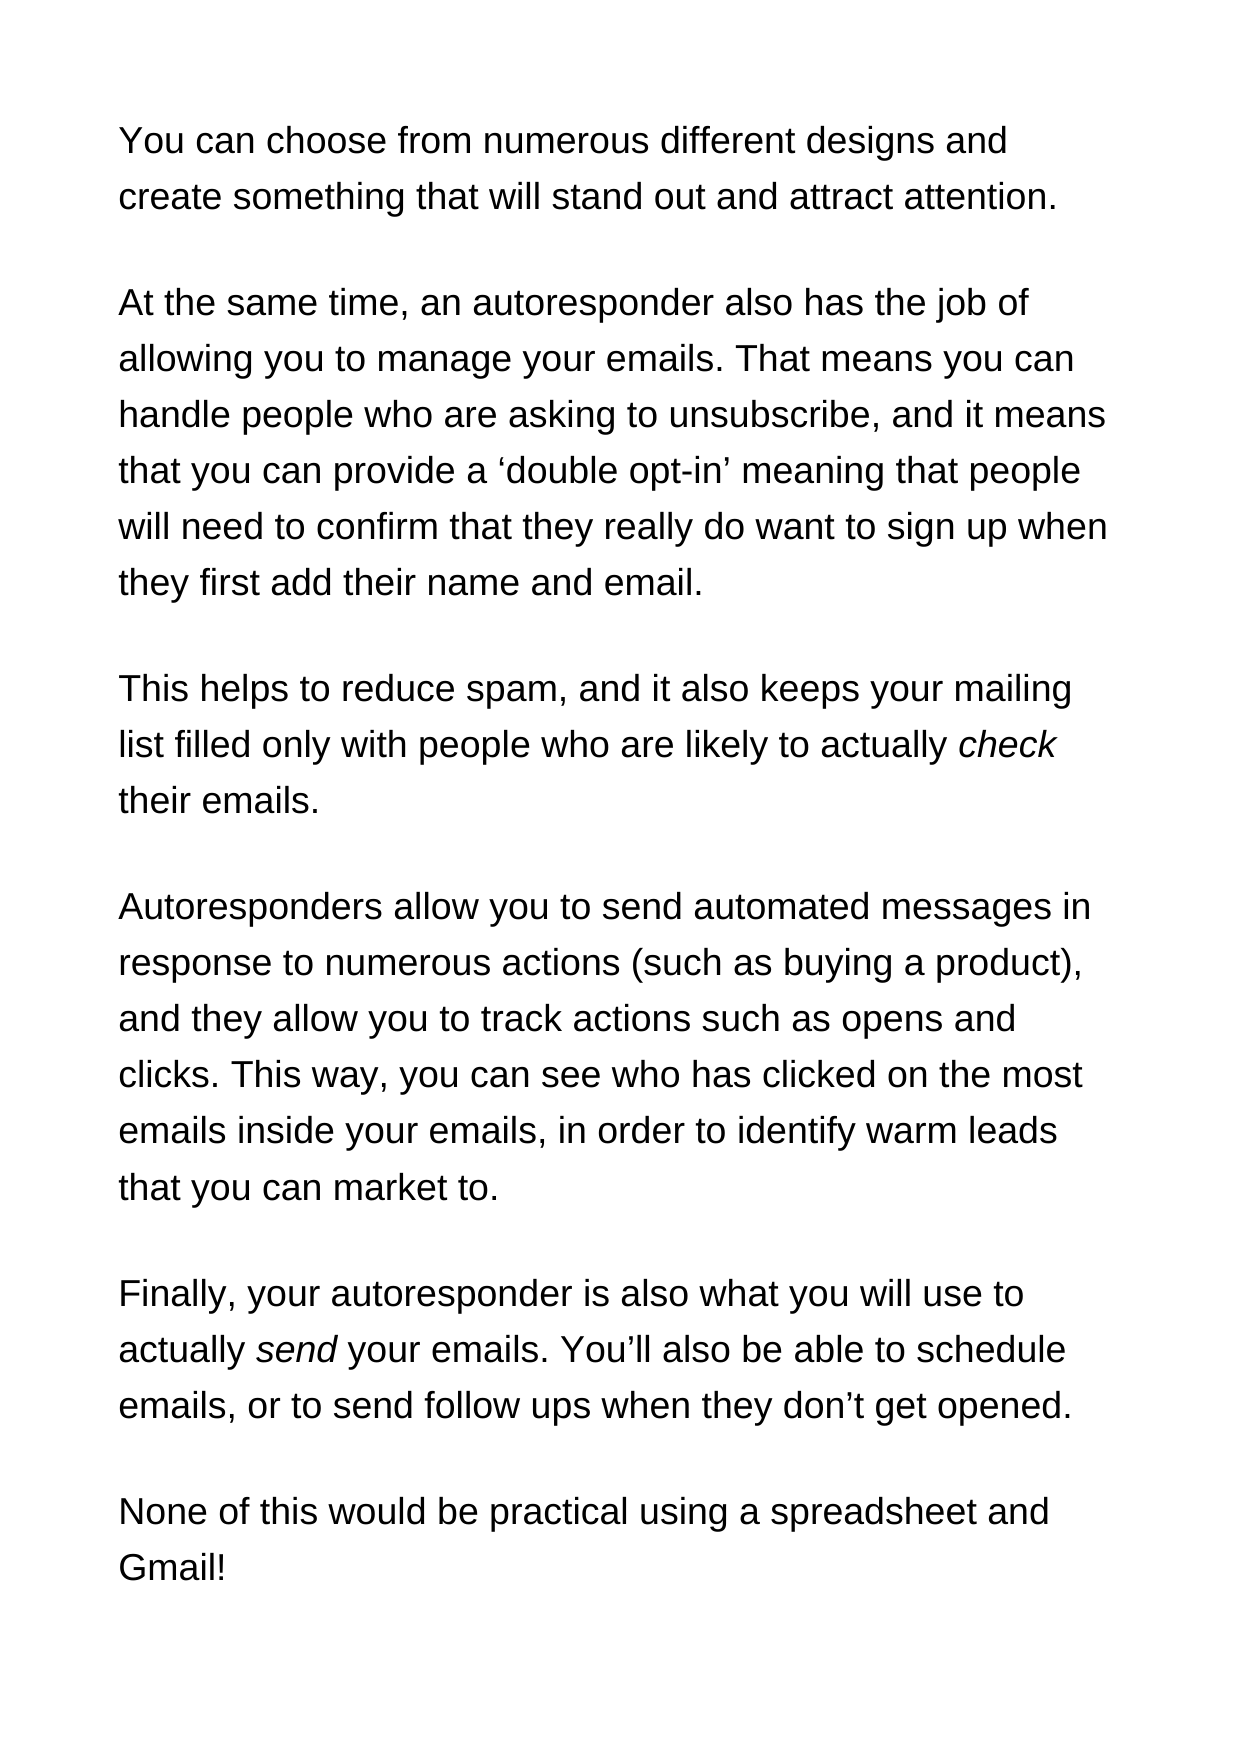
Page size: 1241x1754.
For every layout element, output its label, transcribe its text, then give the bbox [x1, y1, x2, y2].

text You can choose from numerous different designs and create something that will stand out and attract attention. [118, 118, 1122, 217]
text Autoresponders allow you to send automated messages in response to numerous actions (such as buying a product), and they allow you to track actions such as opens and clicks. This way, you can see who has clicked on the most emails inside your emails, in order to identify warm leads that you can market to. [118, 884, 1122, 1208]
text None of this would be practical using a spreadsheet and Gmail! [118, 1489, 1122, 1588]
text Finally, your autoresponder is also what you will use to actually send your emails. You’ll also be able to schedule emails, or to send follow ups when they don’t get opened. [118, 1271, 1122, 1426]
text At the same time, an autoresponder also has the job of allowing you to manage your emails. That means you can handle people who are asking to unsubscribe, and it means that you can provide a ‘double opt-in’ meaning that people will need to confirm that they really do want to sign up when they first add their name and email. [118, 280, 1122, 603]
text This helps to reduce spam, and it also keeps your mailing list filled only with people who are likely to actually check their emails. [118, 666, 1122, 822]
